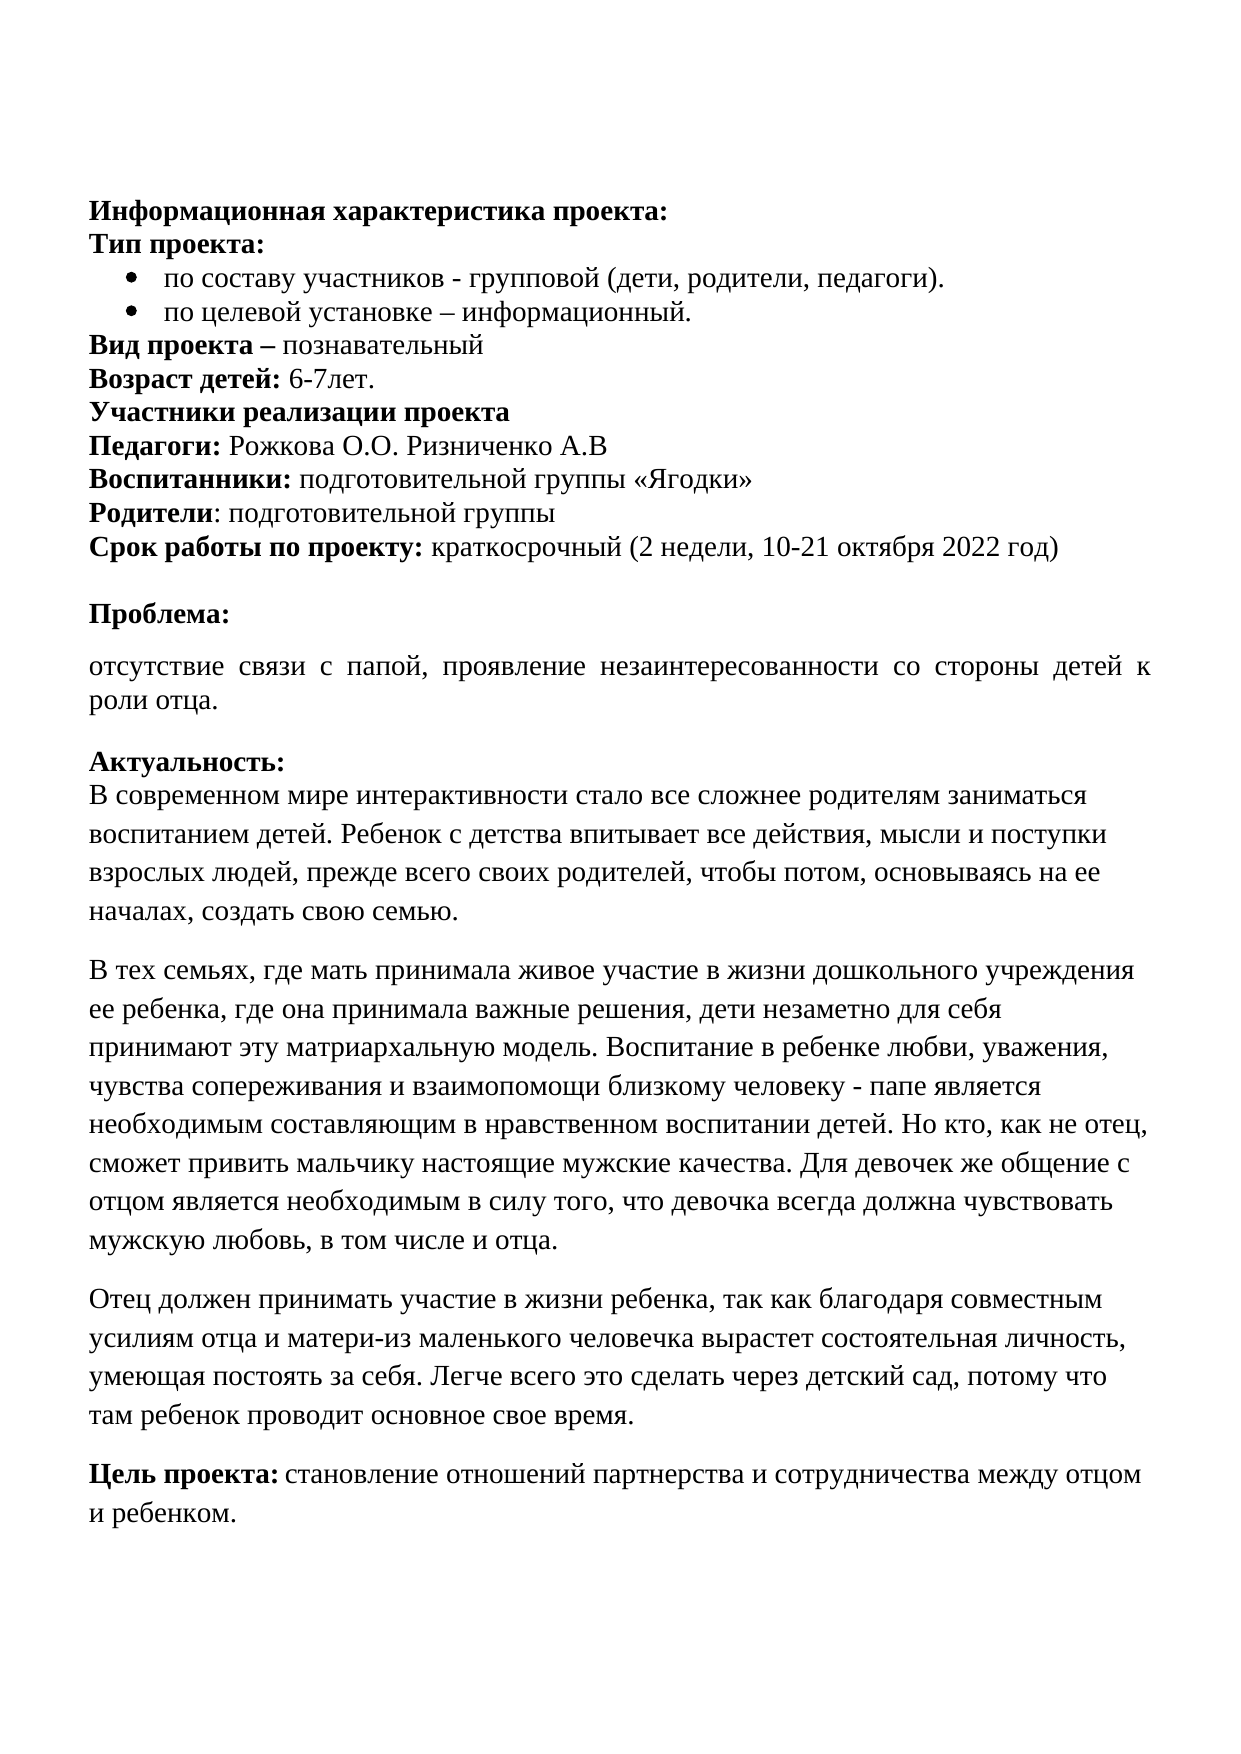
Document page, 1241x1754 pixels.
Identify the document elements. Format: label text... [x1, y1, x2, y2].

text Участники реализации проекта [89, 394, 1152, 428]
text В тех семьях, где мать принимала живое участие в жизни дошкольного учреждения ее ребенка, где она принимала важные решения, дети незаметно для себя принимают эту матриархальную модель. Воспитание в ребенке любви, уважения, чувства сопереживания и взаимопомощи близкому человеку - папе является необходимым составляющим в нравственном воспитании детей. Но кто, как не отец, сможет привить мальчику настоящие мужские качества. Для девочек же общение с отцом является необходимым в силу того, что девочка всегда должна чувствовать мужскую любовь, в том числе и отца. [89, 952, 1152, 1256]
text Отец должен принимать участие в жизни ребенка, так как благодаря совместным усилиям отца и матери-из маленького человечка вырастет состоятельная личность, умеющая постоять за себя. Легче всего это сделать через детский сад, потому что там ребенок проводит основное свое время. [89, 1281, 1152, 1431]
text Информационная характеристика проекта: [89, 193, 1152, 227]
list по составу участников - групповой (дети, родители, педагоги). [126, 260, 1152, 294]
text Вид проекта – познавательный [89, 327, 1152, 361]
text Возраст детей: 6-7лет. [89, 361, 1152, 394]
text Проблема: [89, 596, 1152, 629]
text Родители: подготовительной группы [89, 495, 1152, 529]
text Срок работы по проекту: краткосрочный (2 недели, 10-21 октября 2022 год) [89, 529, 1152, 562]
list по целевой установке – информационный. [126, 294, 1152, 327]
text Тип проекта: [89, 227, 1152, 260]
text Педагоги: Рожкова О.О. Ризниченко А.В [89, 428, 1152, 462]
text Цель проекта: становление отношений партнерства и сотрудничества между отцом и ребенком. [89, 1456, 1152, 1528]
text Воспитанники: подготовительной группы «Ягодки» [89, 462, 1152, 495]
text отсутствие связи с папой, проявление незаинтересованности со стороны детей к роли отца. [89, 648, 1152, 716]
text Актуальность: [89, 744, 1152, 777]
text В современном мире интерактивности стало все сложнее родителям заниматься воспитанием детей. Ребенок с детства впитывает все действия, мысли и поступки взрослых людей, прежде всего своих родителей, чтобы потом, основываясь на ее началах, создать свою семью. [89, 777, 1152, 926]
